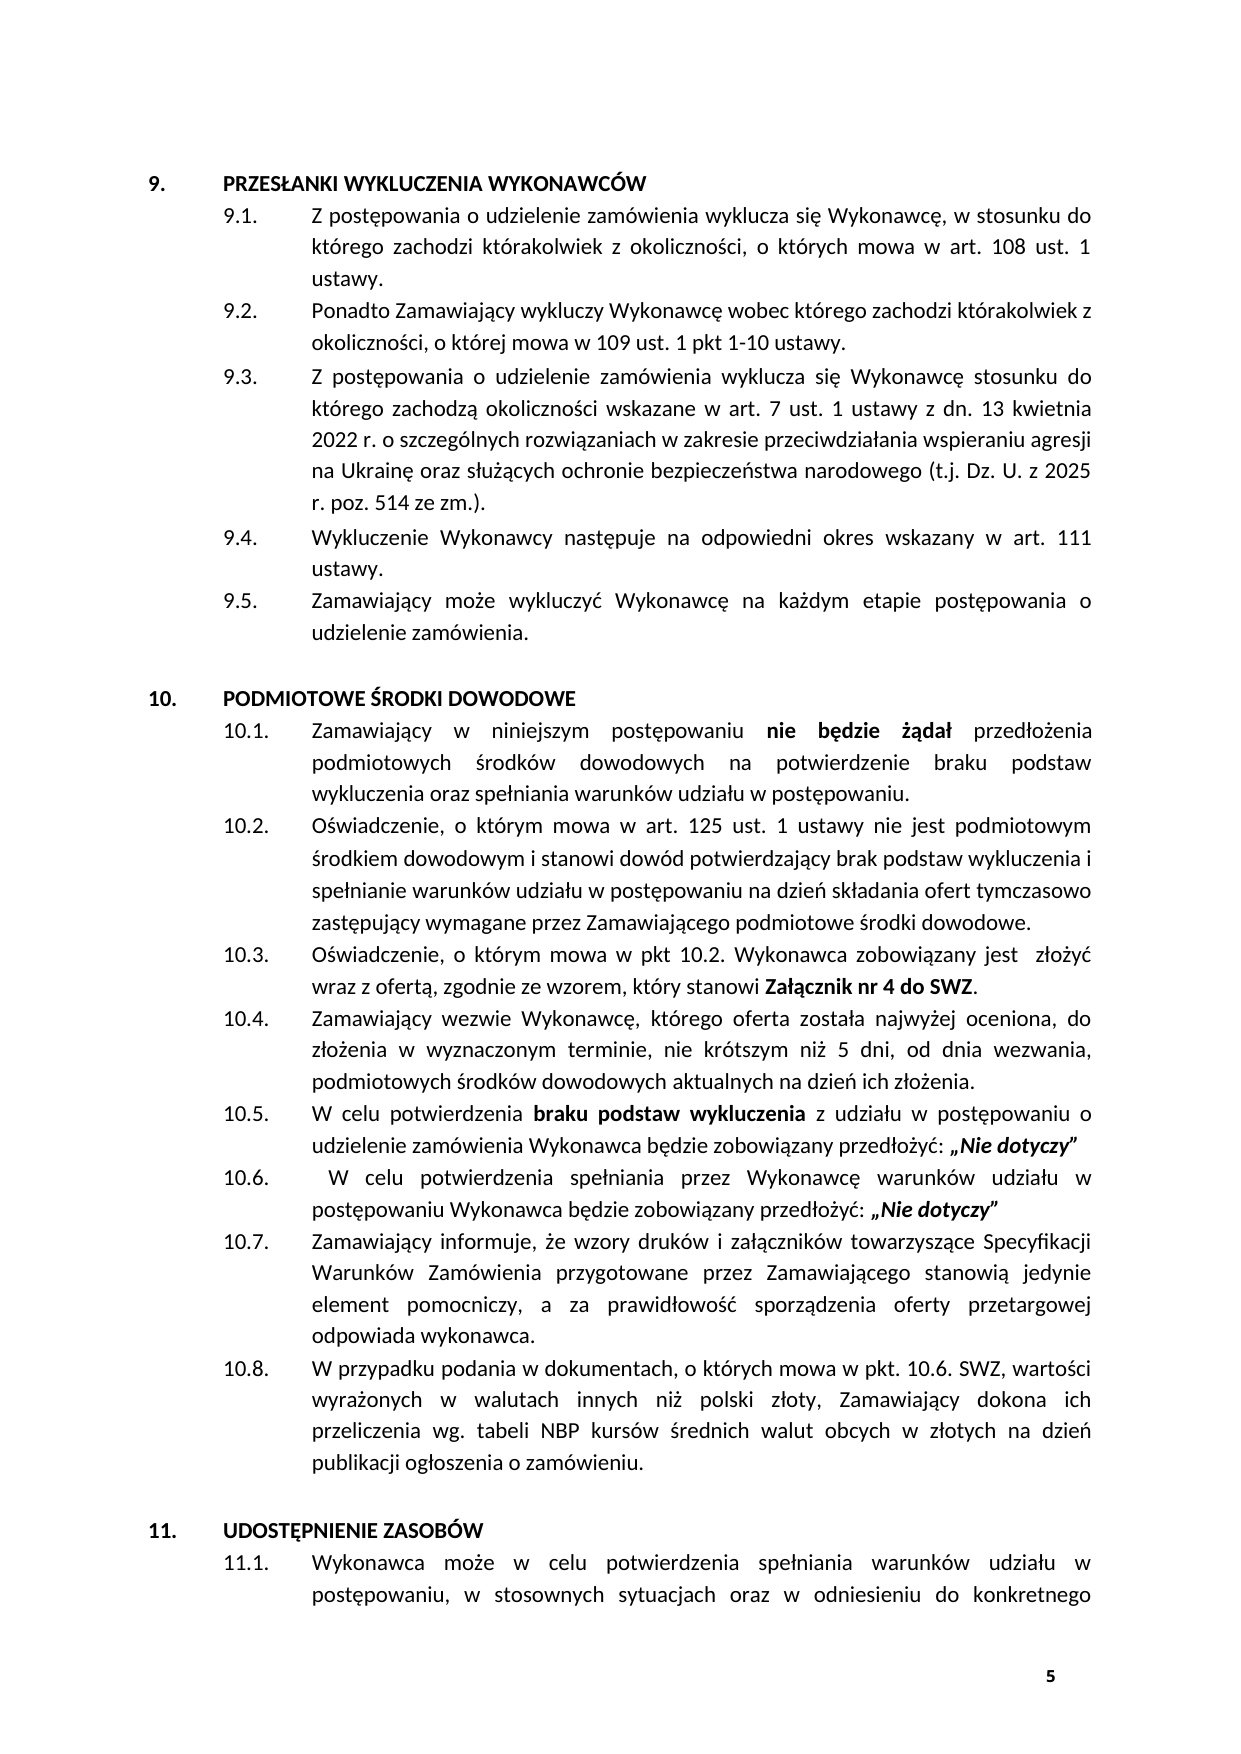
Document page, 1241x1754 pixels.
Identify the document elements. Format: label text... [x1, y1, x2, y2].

list UDOSTĘPNIENIE ZASOBÓW [148, 1516, 1093, 1544]
list Zamawiający w niniejszym postępowaniu nie będzie żądał przedłożenia podmiotowych środków dowodowych na potwierdzenie braku podstaw wykluczenia oraz spełniania warunków udziału w postępowaniu. [223, 716, 1093, 807]
list Oświadczenie, o którym mowa w pkt 10.2. Wykonawca zobowiązany jest złożyć wraz z ofertą, zgodnie ze wzorem, który stanowi Załącznik nr 4 do SWZ. [223, 940, 1093, 1000]
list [223, 1548, 1093, 1608]
list Wykluczenie Wykonawcy następuje na odpowiedni okres wskazany w art. 111 ustawy. [223, 523, 1093, 582]
list Ponadto Zamawiający wykluczy Wykonawcę wobec którego zachodzi którakolwiek z okoliczności, o której mowa w 109 ust. 1 pkt 1-10 ustawy. [223, 296, 1093, 356]
list W przypadku podania w dokumentach, o których mowa w pkt. 10.6. SWZ, wartości wyrażonych w walutach innych niż polski złoty, Zamawiający dokona ich przeliczenia wg. tabeli NBP kursów średnich walut obcych w złotych na dzień publikacji ogłoszenia o zamówieniu. [223, 1354, 1093, 1476]
list W celu potwierdzenia spełniania przez Wykonawcę warunków udziału w postępowaniu Wykonawca będzie zobowiązany przedłożyć: „Nie dotyczy” [223, 1163, 1093, 1223]
list Zamawiający może wykluczyć Wykonawcę na każdym etapie postępowania o udzielenie zamówienia. [223, 587, 1093, 646]
list Oświadczenie, o którym mowa w art. 125 ust. 1 ustawy nie jest podmiotowym środkiem dowodowym i stanowi dowód potwierdzający brak podstaw wykluczenia i spełnianie warunków udziału w postępowaniu na dzień składania ofert tymczasowo zastępujący wymagane przez Zamawiającego podmiotowe środki dowodowe. [223, 812, 1093, 936]
list Zamawiający wezwie Wykonawcę, którego oferta została najwyżej oceniona, do złożenia w wyznaczonym terminie, nie krótszym niż 5 dni, od dnia wezwania, podmiotowych środków dowodowych aktualnych na dzień ich złożenia. [223, 1004, 1093, 1095]
list W celu potwierdzenia braku podstaw wykluczenia z udziału w postępowaniu o udzielenie zamówienia Wykonawca będzie zobowiązany przedłożyć: „Nie dotyczy” [223, 1099, 1093, 1159]
list Zamawiający informuje, że wzory druków i załączników towarzyszące Specyfikacji Warunków Zamówienia przygotowane przez Zamawiającego stanowią jedynie element pomocniczy, a za prawidłowość sporządzenia oferty przetargowej odpowiada wykonawca. [223, 1227, 1093, 1349]
list Z postępowania o udzielenie zamówienia wyklucza się Wykonawcę stosunku do którego zachodzą okoliczności wskazane w art. 7 ust. 1 ustawy z dn. 13 kwietnia 2022 r. o szczególnych rozwiązaniach w zakresie przeciwdziałania wspieraniu agresji na Ukrainę oraz służących ochronie bezpieczeństwa narodowego (t.j. Dz. U. z 2025 r. poz. 514 ze zm.). [223, 362, 1093, 516]
list Z postępowania o udzielenie zamówienia wyklucza się Wykonawcę, w stosunku do którego zachodzi którakolwiek z okoliczności, o których mowa w art. 108 ust. 1 ustawy. [223, 201, 1093, 292]
list PRZESŁANKI WYKLUCZENIA WYKONAWCÓW [148, 169, 1093, 197]
list PODMIOTOWE ŚRODKI DOWODOWE [148, 684, 1093, 712]
